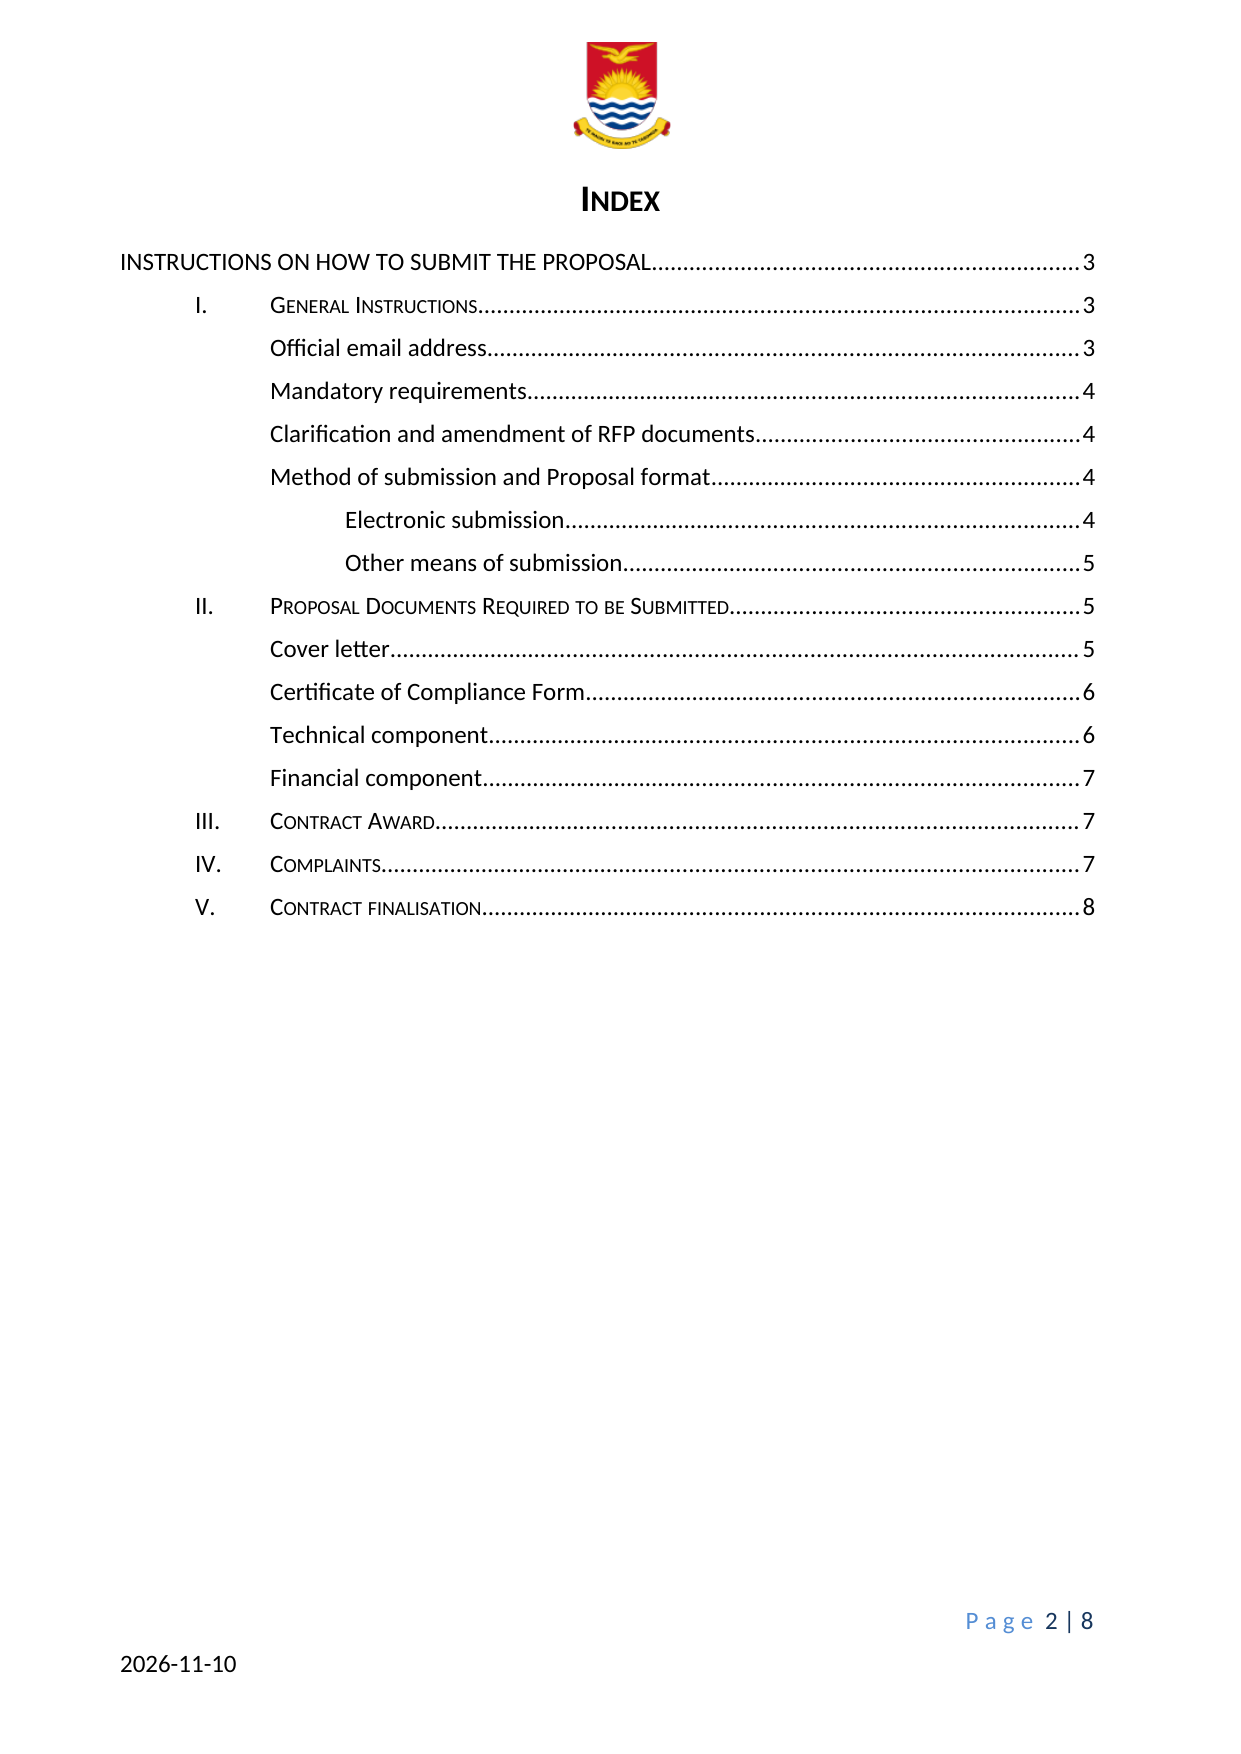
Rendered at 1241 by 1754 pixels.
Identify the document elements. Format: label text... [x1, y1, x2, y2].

text Clarification and amendment of RFP documents 4 [270, 418, 1120, 448]
text Mandatory requirements 4 [270, 375, 1120, 405]
text Index [120, 175, 1120, 221]
text Official email address 3 [270, 332, 1120, 362]
text I. General Instructions 3 [195, 289, 1120, 319]
text Electronic submission 4 [345, 504, 1120, 534]
text Cover letter 5 [270, 633, 1120, 663]
text III. Contract Award 7 [195, 805, 1120, 836]
text Method of submission and Proposal format 4 [270, 461, 1120, 491]
text V. Contract finalisation 8 [195, 891, 1120, 922]
text Certificate of Compliance Form 6 [270, 676, 1120, 707]
text Other means of submission 5 [345, 547, 1120, 577]
text Technical component 6 [270, 719, 1120, 749]
text Instructions on how to submit the Proposal 3 [120, 246, 1120, 276]
picture [573, 42, 671, 149]
text IV. Complaints 7 [195, 848, 1120, 879]
text Financial component 7 [270, 762, 1120, 793]
text II. Proposal Documents Required to be Submitted 5 [195, 590, 1120, 621]
